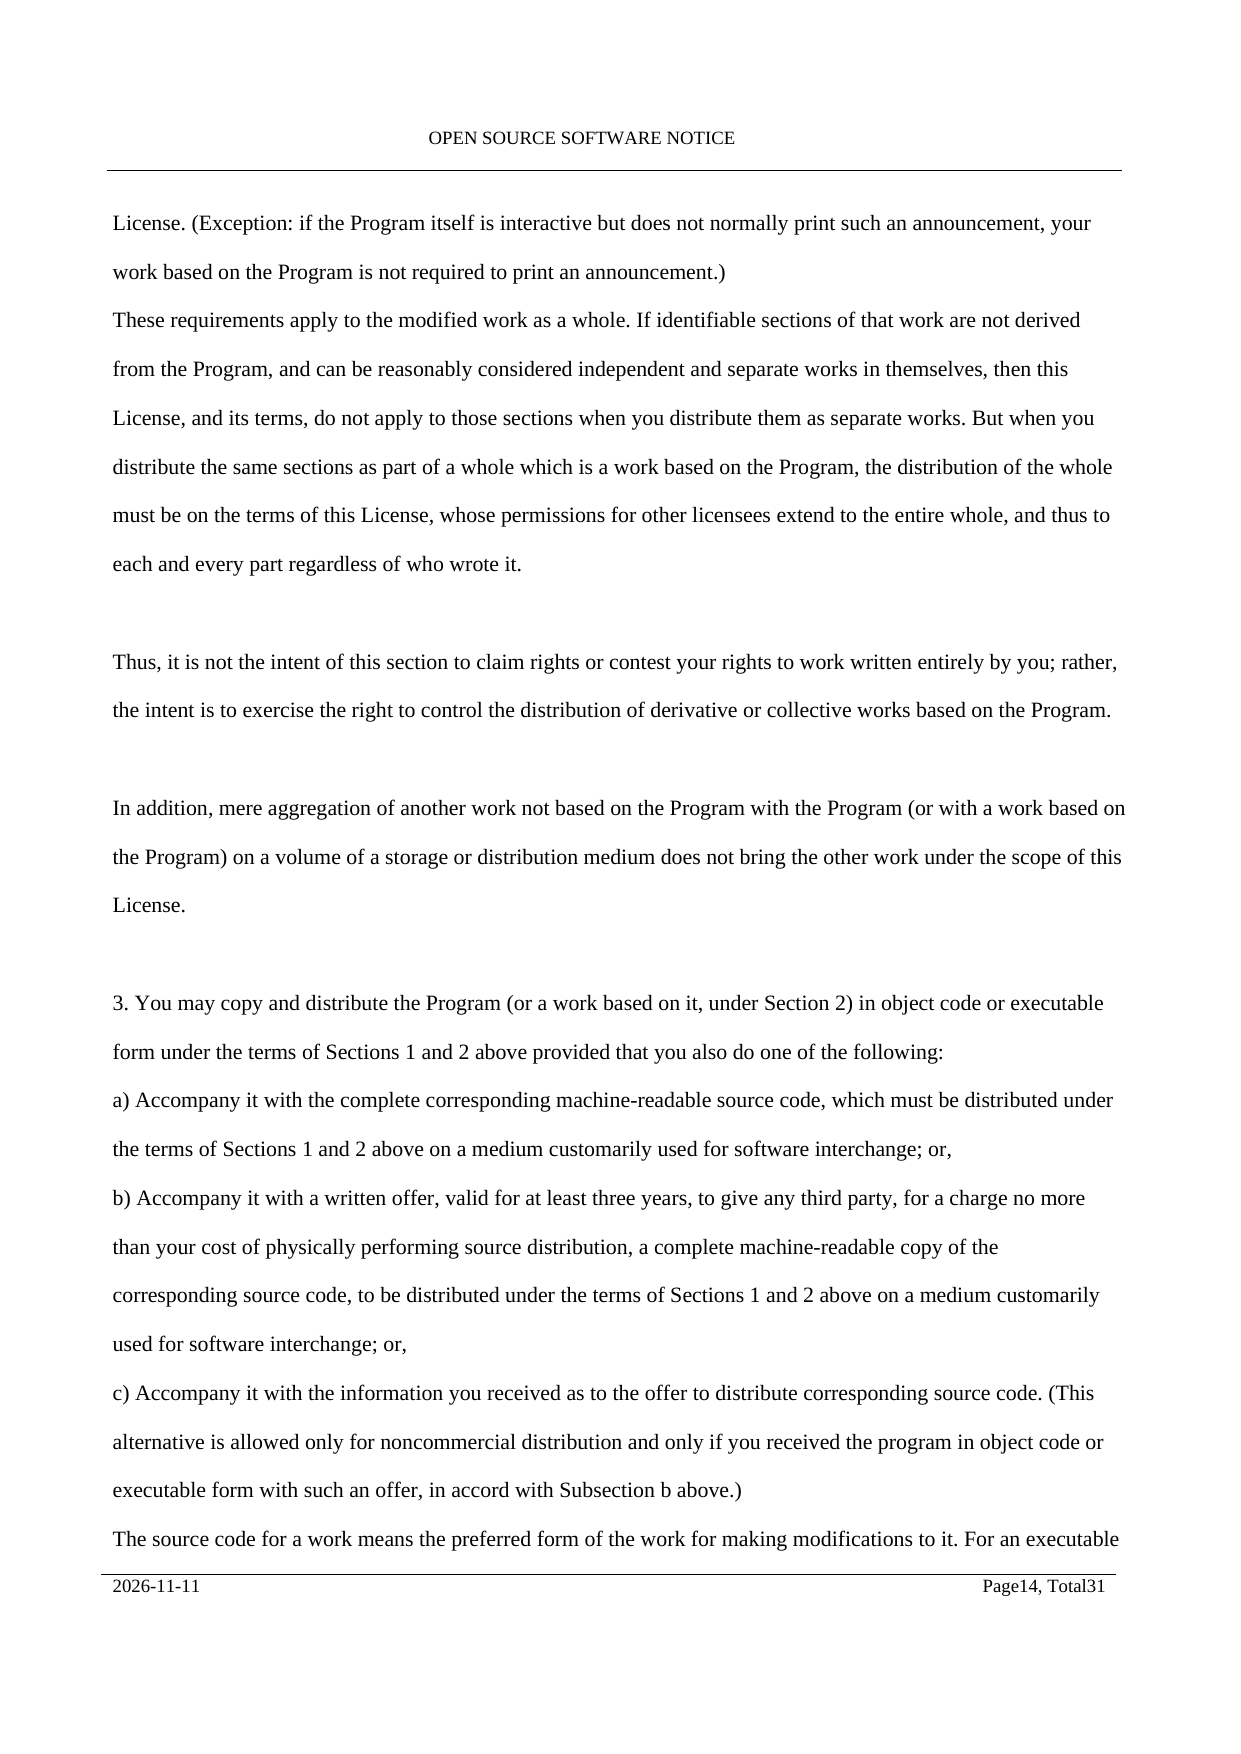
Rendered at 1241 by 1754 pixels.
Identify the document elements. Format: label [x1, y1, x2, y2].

text [112, 206, 1128, 1555]
